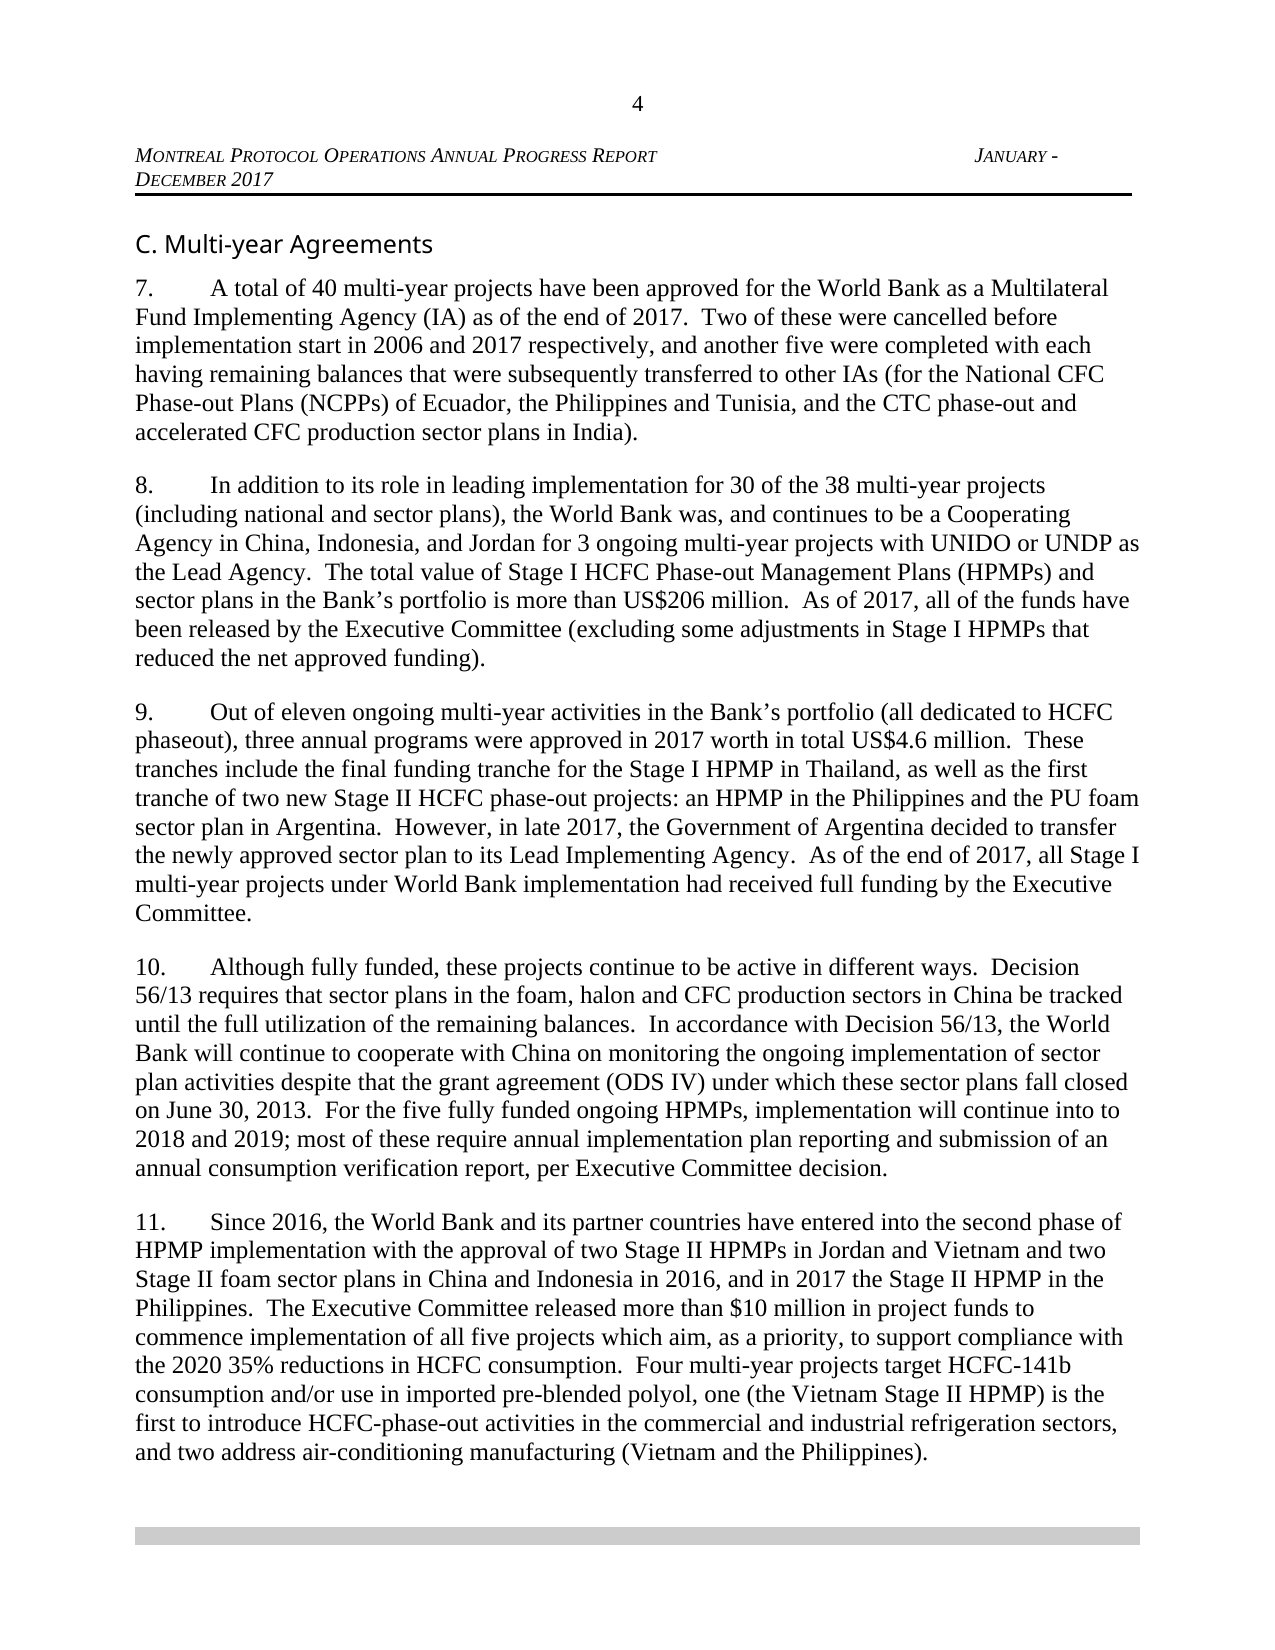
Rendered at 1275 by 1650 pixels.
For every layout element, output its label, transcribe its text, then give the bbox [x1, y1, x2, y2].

subtitle Although fully funded, these projects continue to be active in different ways. Decision 56/13 requires that sector plans in the foam, halon and CFC production sectors in China be tracked until the full utilization of the remaining balances. In accordance with Decision 56/13, the World Bank will continue to cooperate with China on monitoring the ongoing implementation of sector plan activities despite that the grant agreement (ODS IV) under which these sector plans fall closed on June 30, 2013. For the five fully funded ongoing HPMPs, implementation will continue into to 2018 and 2019; most of these require annual implementation plan reporting and submission of an annual consumption verification report, per Executive Committee decision. [135, 952, 1140, 1182]
subtitle A total of 40 multi-year projects have been approved for the World Bank as a Multilateral Fund Implementing Agency (IA) as of the end of 2017. Two of these were cancelled before implementation start in 2006 and 2017 respectively, and another five were completed with each having remaining balances that were subsequently transferred to other IAs (for the National CFC Phase-out Plans (NCPPs) of Ecuador, the Philippines and Tunisia, and the CTC phase-out and accelerated CFC production sector plans in India). [135, 273, 1140, 446]
subtitle Out of eleven ongoing multi-year activities in the Bank’s portfolio (all dedicated to HCFC phaseout), three annual programs were approved in 2017 worth in total US$4.6 million. These tranches include the final funding tranche for the Stage I HPMP in Thailand, as well as the first tranche of two new Stage II HCFC phase-out projects: an HPMP in the Philippines and the PU foam sector plan in Argentina. However, in late 2017, the Government of Argentina decided to transfer the newly approved sector plan to its Lead Implementing Agency. As of the end of 2017, all Stage I multi-year projects under World Bank implementation had received full funding by the Executive Committee. [135, 697, 1140, 927]
subtitle Since 2016, the World Bank and its partner countries have entered into the second phase of HPMP implementation with the approval of two Stage II HPMPs in Jordan and Vietnam and two Stage II foam sector plans in China and Indonesia in 2016, and in 2017 the Stage II HPMP in the Philippines. The Executive Committee released more than $10 million in project funds to commence implementation of all five projects which aim, as a priority, to support compliance with the 2020 35% reductions in HCFC consumption. Four multi-year projects target HCFC-141b consumption and/or use in imported pre-blended polyol, one (the Vietnam Stage II HPMP) is the first to introduce HCFC-phase-out activities in the commercial and industrial refrigeration sectors, and two address air-conditioning manufacturing (Vietnam and the Philippines). [135, 1207, 1140, 1466]
subtitle C. Multi-year Agreements [135, 226, 1140, 261]
subtitle In addition to its role in leading implementation for 30 of the 38 multi-year projects (including national and sector plans), the World Bank was, and continues to be a Cooperating Agency in China, Indonesia, and Jordan for 3 ongoing multi-year projects with UNIDO or UNDP as the Lead Agency. The total value of Stage I HCFC Phase-out Management Plans (HPMPs) and sector plans in the Bank’s portfolio is more than US$206 million. As of 2017, all of the funds have been released by the Executive Committee (excluding some adjustments in Stage I HPMPs that reduced the net approved funding). [135, 471, 1140, 672]
